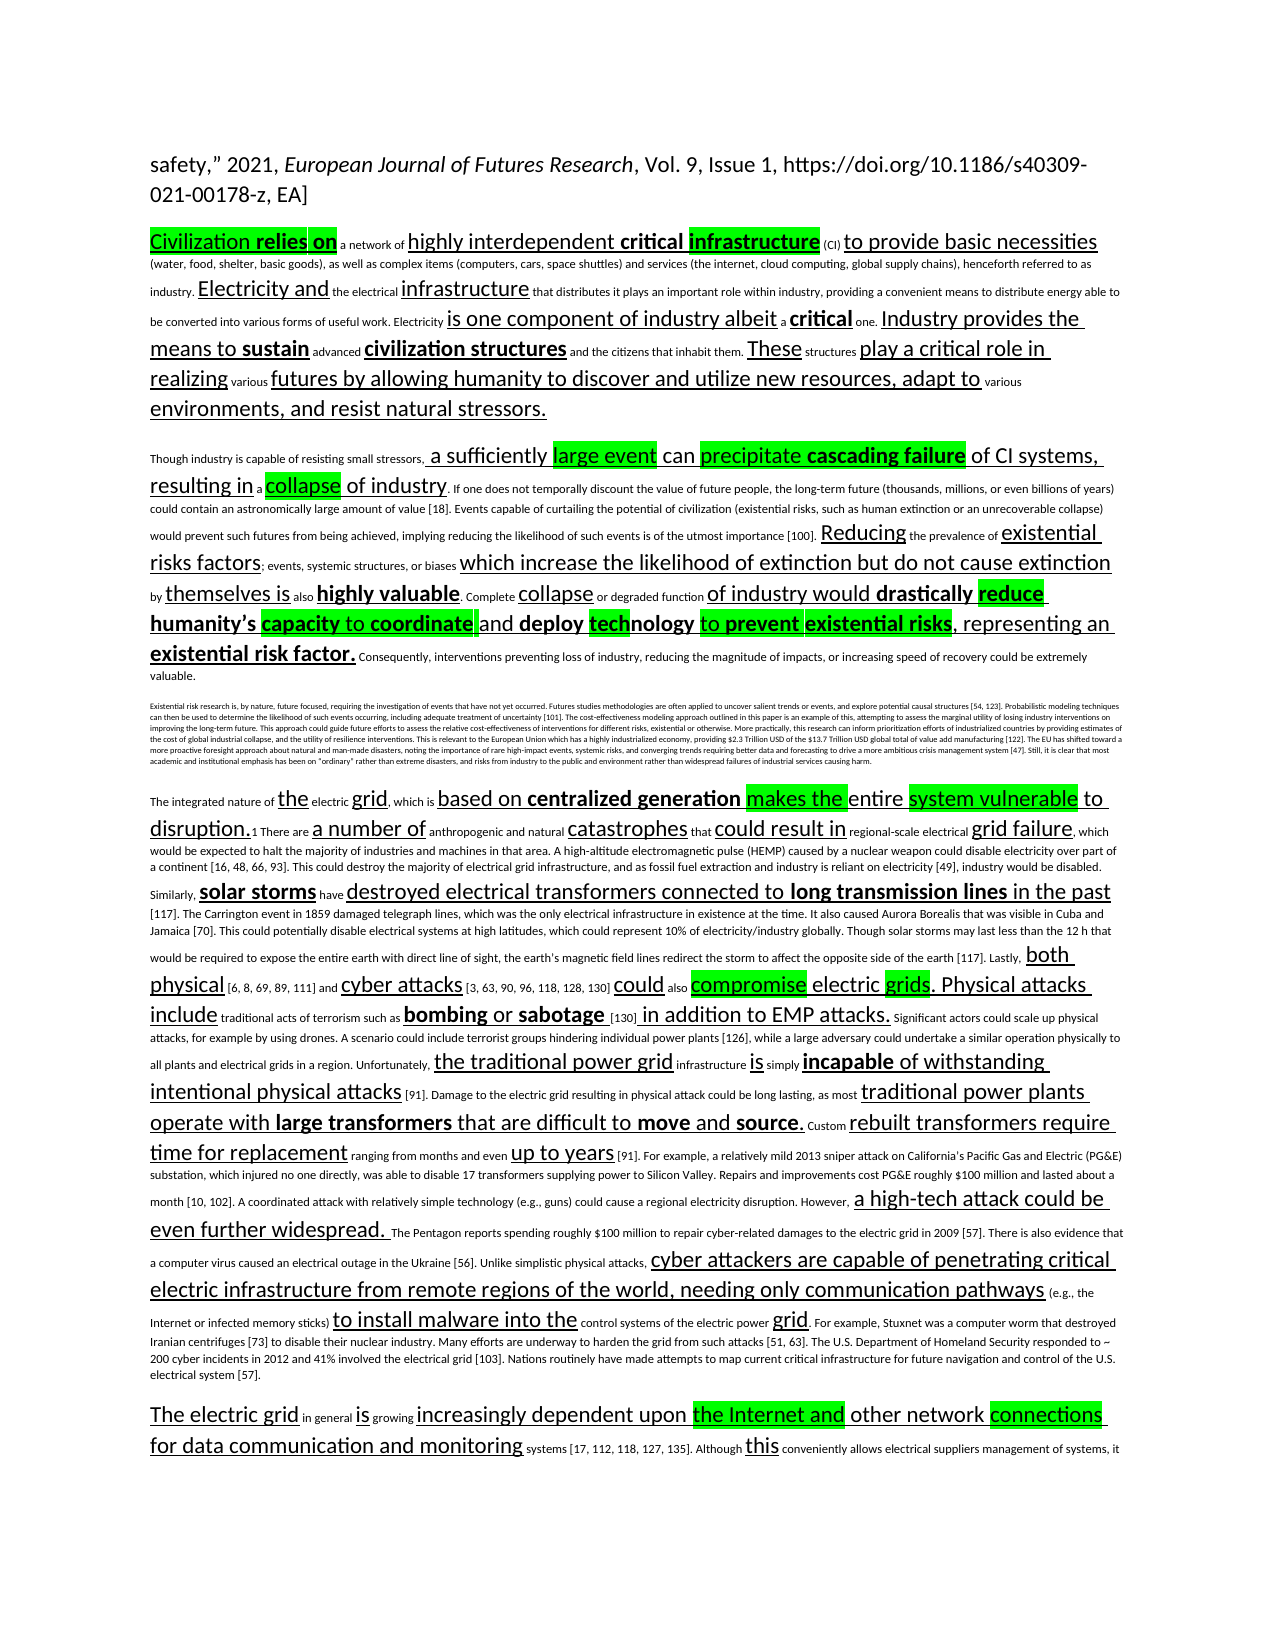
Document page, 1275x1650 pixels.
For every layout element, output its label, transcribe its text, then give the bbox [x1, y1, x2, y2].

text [150, 150, 1125, 208]
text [150, 1401, 1125, 1459]
text Civilization relies on a network of highly interdependent critical infrastructure (CI) to provide basic necessities (water, food, shelter, basic goods), as well as complex items (computers, cars, space shuttles) and services (the internet, cloud computing, global supply chains), henceforth referred to as industry. Electricity and the electrical infrastructure that distributes it plays an important role within industry, providing a convenient means to distribute energy able to be converted into various forms of useful work. Electricity is one component of industry albeit a critical one. Industry provides the means to sustain advanced civilization structures and the citizens that inhabit them. These structures play a critical role in realizing various futures by allowing humanity to discover and utilize new resources, adapt to various environments, and resist natural stressors. [150, 227, 1125, 423]
text Though industry is capable of resisting small stressors, a sufficiently large event can precipitate cascading failure of CI systems, resulting in a collapse of industry. If one does not temporally discount the value of future people, the long-term future (thousands, millions, or even billions of years) could contain an astronomically large amount of value [18]. Events capable of curtailing the potential of civilization (existential risks, such as human extinction or an unrecoverable collapse) would prevent such futures from being achieved, implying reducing the likelihood of such events is of the utmost importance [100]. Reducing the prevalence of existential risks factors; events, systemic structures, or biases which increase the likelihood of extinction but do not cause extinction by themselves is also highly valuable. Complete collapse or degraded function of industry would drastically reduce humanity’s capacity to coordinate and deploy technology to prevent existential risks, representing an existential risk factor. Consequently, interventions preventing loss of industry, reducing the magnitude of impacts, or increasing speed of recovery could be extremely valuable. [150, 441, 1125, 684]
text The integrated nature of the electric grid, which is based on centralized generation makes the entire system vulnerable to disruption.1 There are a number of anthropogenic and natural catastrophes that could result in regional-scale electrical grid failure, which would be expected to halt the majority of industries and machines in that area. A high-altitude electromagnetic pulse (HEMP) caused by a nuclear weapon could disable electricity over part of a continent [16, 48, 66, 93]. This could destroy the majority of electrical grid infrastructure, and as fossil fuel extraction and industry is reliant on electricity [49], industry would be disabled. Similarly, solar storms have destroyed electrical transformers connected to long transmission lines in the past [117]. The Carrington event in 1859 damaged telegraph lines, which was the only electrical infrastructure in existence at the time. It also caused Aurora Borealis that was visible in Cuba and Jamaica [70]. This could potentially disable electrical systems at high latitudes, which could represent 10% of electricity/industry globally. Though solar storms may last less than the 12 h that would be required to expose the entire earth with direct line of sight, the earth’s magnetic field lines redirect the storm to affect the opposite side of the earth [117]. Lastly, both physical [6, 8, 69, 89, 111] and cyber attacks [3, 63, 90, 96, 118, 128, 130] could also compromise electric grids. Physical attacks include traditional acts of terrorism such as bombing or sabotage [130] in addition to EMP attacks. Significant actors could scale up physical attacks, for example by using drones. A scenario could include terrorist groups hindering individual power plants [126], while a large adversary could undertake a similar operation physically to all plants and electrical grids in a region. Unfortunately, the traditional power grid infrastructure is simply incapable of withstanding intentional physical attacks [91]. Damage to the electric grid resulting in physical attack could be long lasting, as most traditional power plants operate with large transformers that are difficult to move and source. Custom rebuilt transformers require time for replacement ranging from months and even up to years [91]. For example, a relatively mild 2013 sniper attack on California’s Pacific Gas and Electric (PG&E) substation, which injured no one directly, was able to disable 17 transformers supplying power to Silicon Valley. Repairs and improvements cost PG&E roughly $100 million and lasted about a month [10, 102]. A coordinated attack with relatively simple technology (e.g., guns) could cause a regional electricity disruption. However, a high-tech attack could be even further widespread. The Pentagon reports spending roughly $100 million to repair cyber-related damages to the electric grid in 2009 [57]. There is also evidence that a computer virus caused an electrical outage in the Ukraine [56]. Unlike simplistic physical attacks, cyber attackers are capable of penetrating critical electric infrastructure from remote regions of the world, needing only communication pathways (e.g., the Internet or infected memory sticks) to install malware into the control systems of the electric power grid. For example, Stuxnet was a computer worm that destroyed Iranian centrifuges [73] to disable their nuclear industry. Many efforts are underway to harden the grid from such attacks [51, 63]. The U.S. Department of Homeland Security responded to ~ 200 cyber incidents in 2012 and 41% involved the electrical grid [103]. Nations routinely have made attempts to map current critical infrastructure for future navigation and control of the U.S. electrical system [57]. [150, 784, 1125, 1383]
